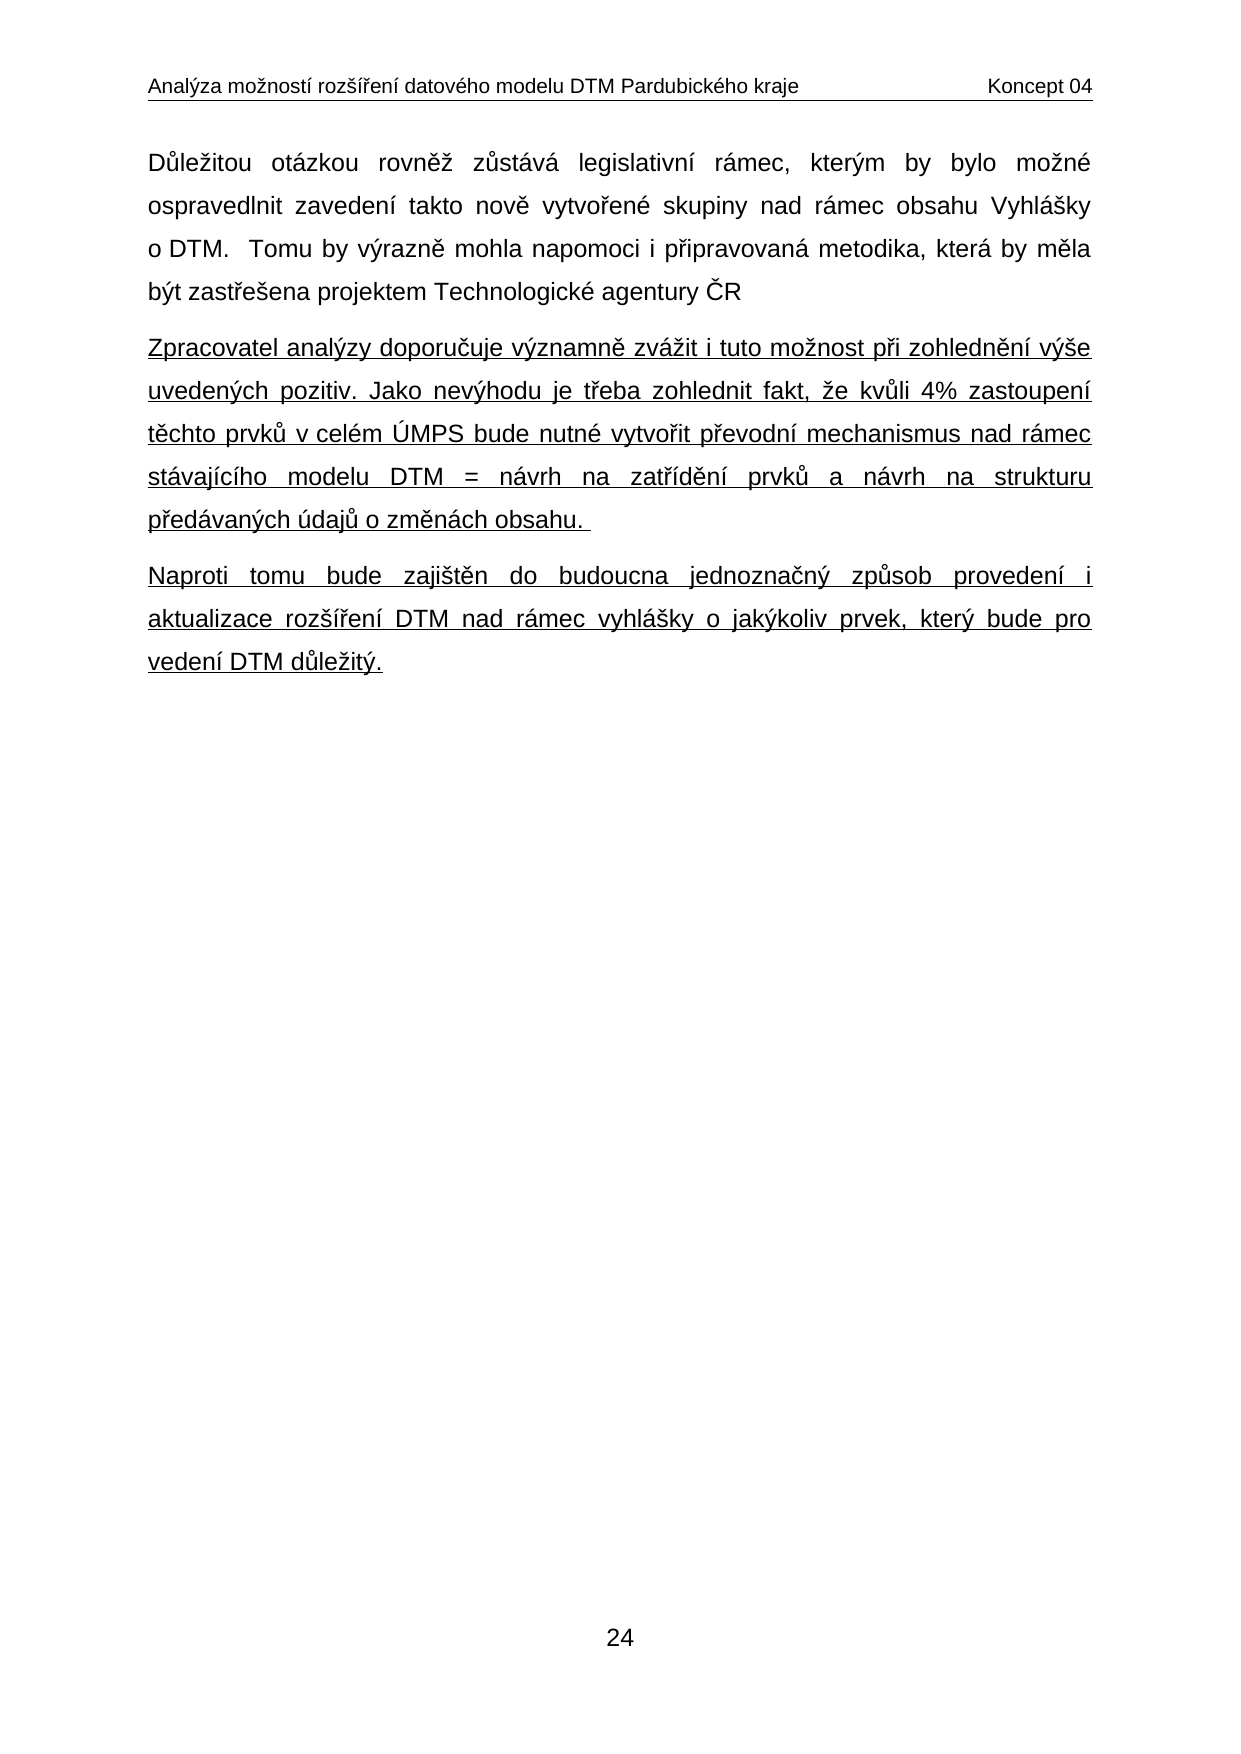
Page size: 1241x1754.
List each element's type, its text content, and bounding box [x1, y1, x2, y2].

text Zpracovatel analýzy doporučuje významně zvážit i tuto možnost při zohlednění výše uvedených pozitiv. Jako nevýhodu je třeba zohlednit fakt, že kvůli 4% zastoupení těchto prvků v celém ÚMPS bude nutné vytvořit převodní mechanismus nad rámec stávajícího modelu DTM = návrh na zatřídění prvků a návrh na strukturu předávaných údajů o změnách obsahu. [148, 488, 1093, 534]
text Důležitou otázkou rovněž zůstává legislativní rámec, kterým by bylo možné ospravedlnit zavedení takto nově vytvořené skupiny nad rámec obsahu Vyhlášky o DTM. Tomu by výrazně mohla napomoci i připravovaná metodika, která by měla být zastřešena projektem Technologické agentury ČR [148, 148, 1093, 306]
text Naproti tomu bude zajištěn do budoucna jednoznačný způsob provedení i aktualizace rozšíření DTM nad rámec vyhlášky o jakýkoliv prvek, který bude pro vedení DTM důležitý. [148, 561, 1093, 586]
text Zpracovatel analýzy doporučuje významně zvážit i tuto možnost při zohlednění výše uvedených pozitiv. Jako nevýhodu je třeba zohlednit fakt, že kvůli 4% zastoupení těchto prvků v celém ÚMPS bude nutné vytvořit převodní mechanismus nad rámec stávajícího modelu DTM = návrh na zatřídění prvků a návrh na strukturu předávaných údajů o změnách obsahu. [148, 333, 1093, 487]
text Naproti tomu bude zajištěn do budoucna jednoznačný způsob provedení i aktualizace rozšíření DTM nad rámec vyhlášky o jakýkoliv prvek, který bude pro vedení DTM důležitý. [148, 587, 1093, 676]
